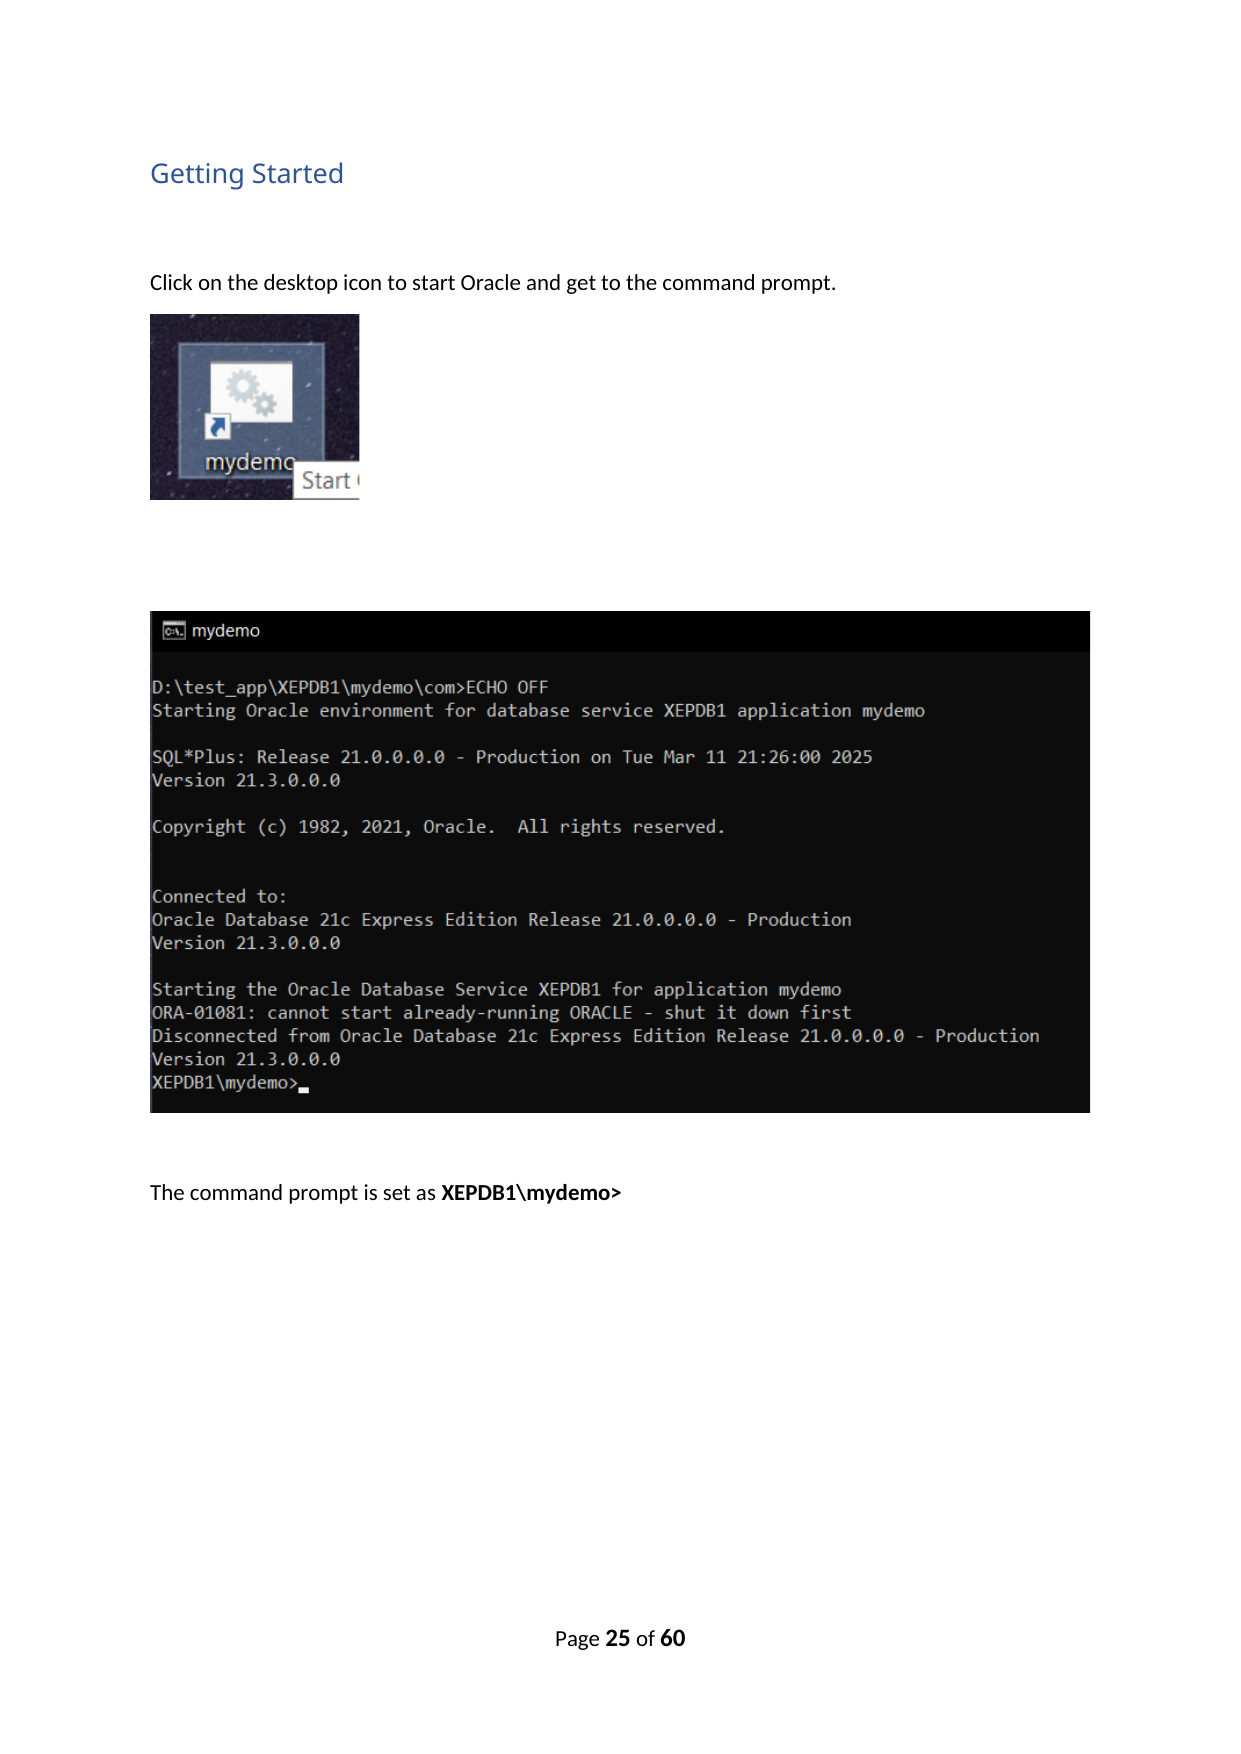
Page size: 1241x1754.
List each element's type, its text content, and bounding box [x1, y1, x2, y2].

text The command prompt is set as XEPDB1\mydemo> [150, 1178, 1090, 1206]
picture [150, 314, 360, 500]
text Click on the desktop icon to start Oracle and get to the command prompt. [150, 268, 1090, 296]
subtitle Getting Started [150, 154, 1090, 191]
picture [150, 611, 1091, 1113]
